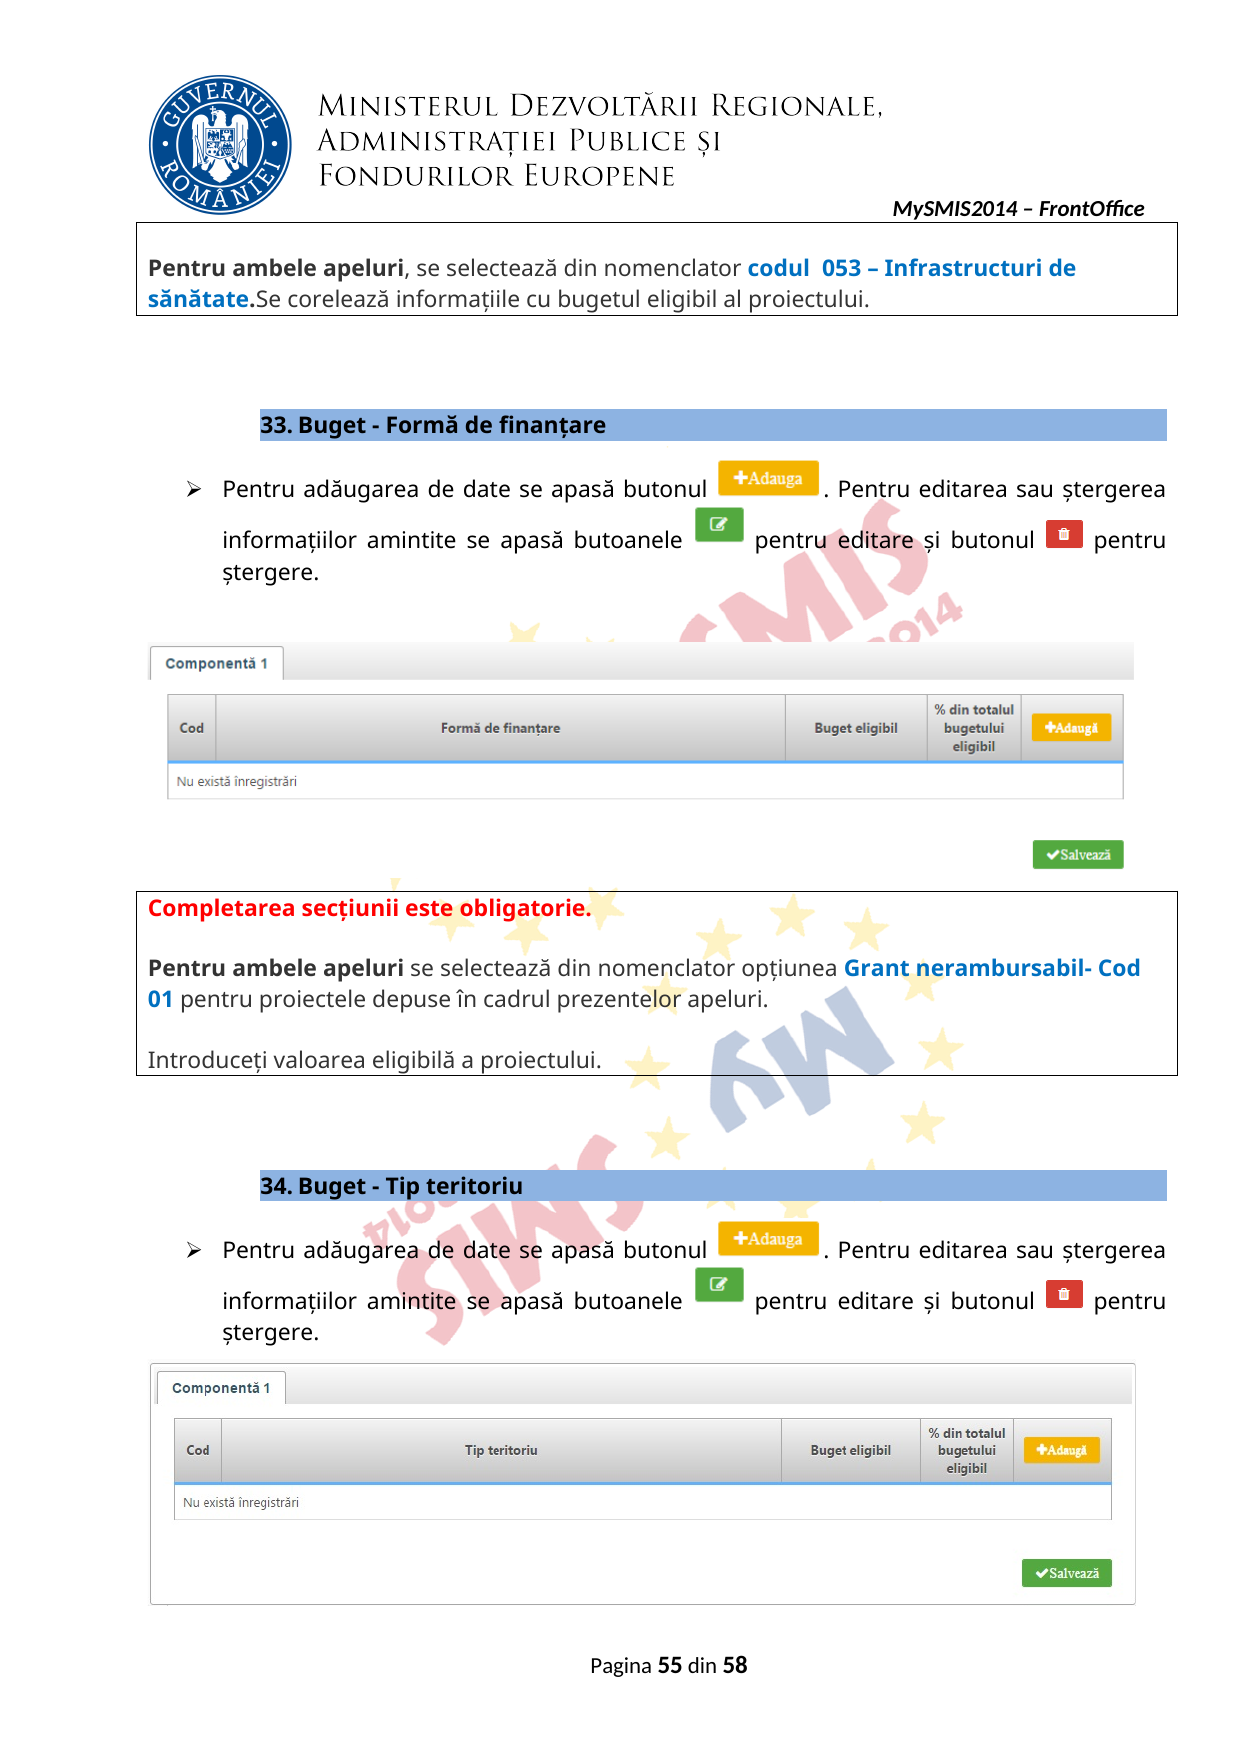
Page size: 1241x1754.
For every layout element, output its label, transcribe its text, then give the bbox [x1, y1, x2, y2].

picture [693, 504, 745, 549]
picture [147, 73, 893, 216]
subtitle Buget - Formă de finanțare [260, 409, 1167, 441]
table_header Completarea secțiunii este obligatorie. Pentru ambele apeluri se selectează din nomenclator opțiunea Grant nerambursabil- Cod 01 pentru proiectele depuse în cadrul prezentelor apeluri. Introduceți valoarea eligibilă a proiectului. [137, 892, 1177, 1075]
picture [693, 1264, 745, 1309]
picture [147, 316, 1159, 891]
picture [1045, 1278, 1084, 1309]
picture [1045, 518, 1084, 549]
picture [147, 1076, 1159, 1606]
subtitle Buget - Tip teritoriu [260, 1170, 1167, 1201]
